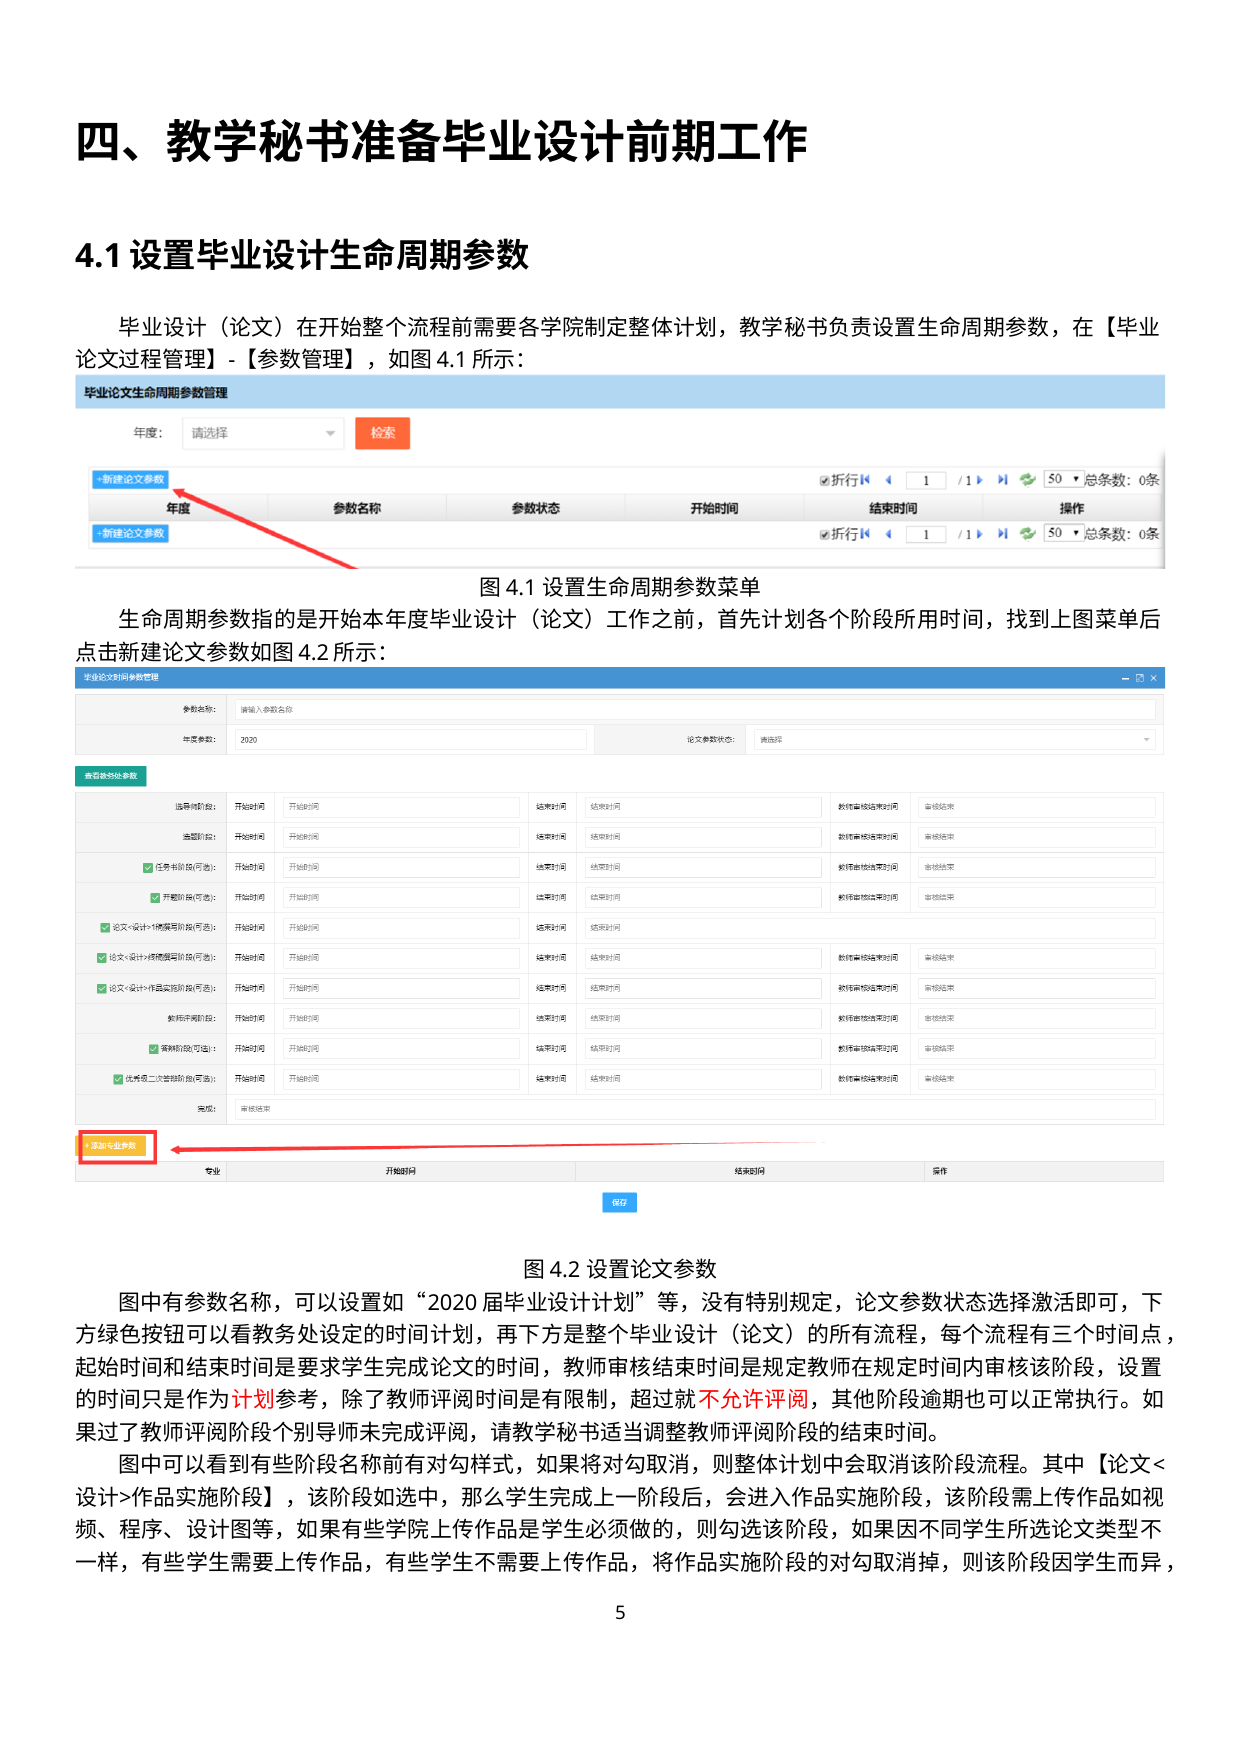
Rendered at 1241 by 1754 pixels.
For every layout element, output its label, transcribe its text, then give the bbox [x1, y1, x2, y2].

text 生命周期参数指的是开始本年度毕业设计（论文）工作之前，首先计划各个阶段所用时间，找到上图菜单后点击新建论文参数如图4.2所示： [75, 602, 1165, 667]
picture [75, 374, 1166, 569]
text 图中有参数名称，可以设置如“2020届毕业设计计划”等，没有特别规定，论文参数状态选择激活即可，下方绿色按钮可以看教务处设定的时间计划，再下方是整个毕业设计（论文）的所有流程，每个流程有三个时间点，起始时间和结束时间是要求学生完成论文的时间，教师审核结束时间是规定教师在规定时间内审核该阶段，设置的时间只是作为计划参考，除了教师评阅时间是有限制，超过就不允许评阅，其他阶段逾期也可以正常执行。如果过了教师评阅阶段个别导师未完成评阅，请教学秘书适当调整教师评阅阶段的结束时间。 [75, 1284, 1165, 1447]
picture [75, 667, 1166, 1226]
text 图4.1 设置生命周期参数菜单 [75, 569, 1165, 602]
text 图4.2 设置论文参数 [75, 1252, 1165, 1284]
subtitle 四、教学秘书准备毕业设计前期工作 [75, 90, 1165, 187]
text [75, 1447, 1165, 1577]
subtitle 4.1设置毕业设计生命周期参数 [75, 220, 1165, 285]
text 毕业设计（论文）在开始整个流程前需要各学院制定整体计划，教学秘书负责设置生命周期参数，在【毕业论文过程管理】-【参数管理】，如图4.1所示： [75, 309, 1165, 374]
